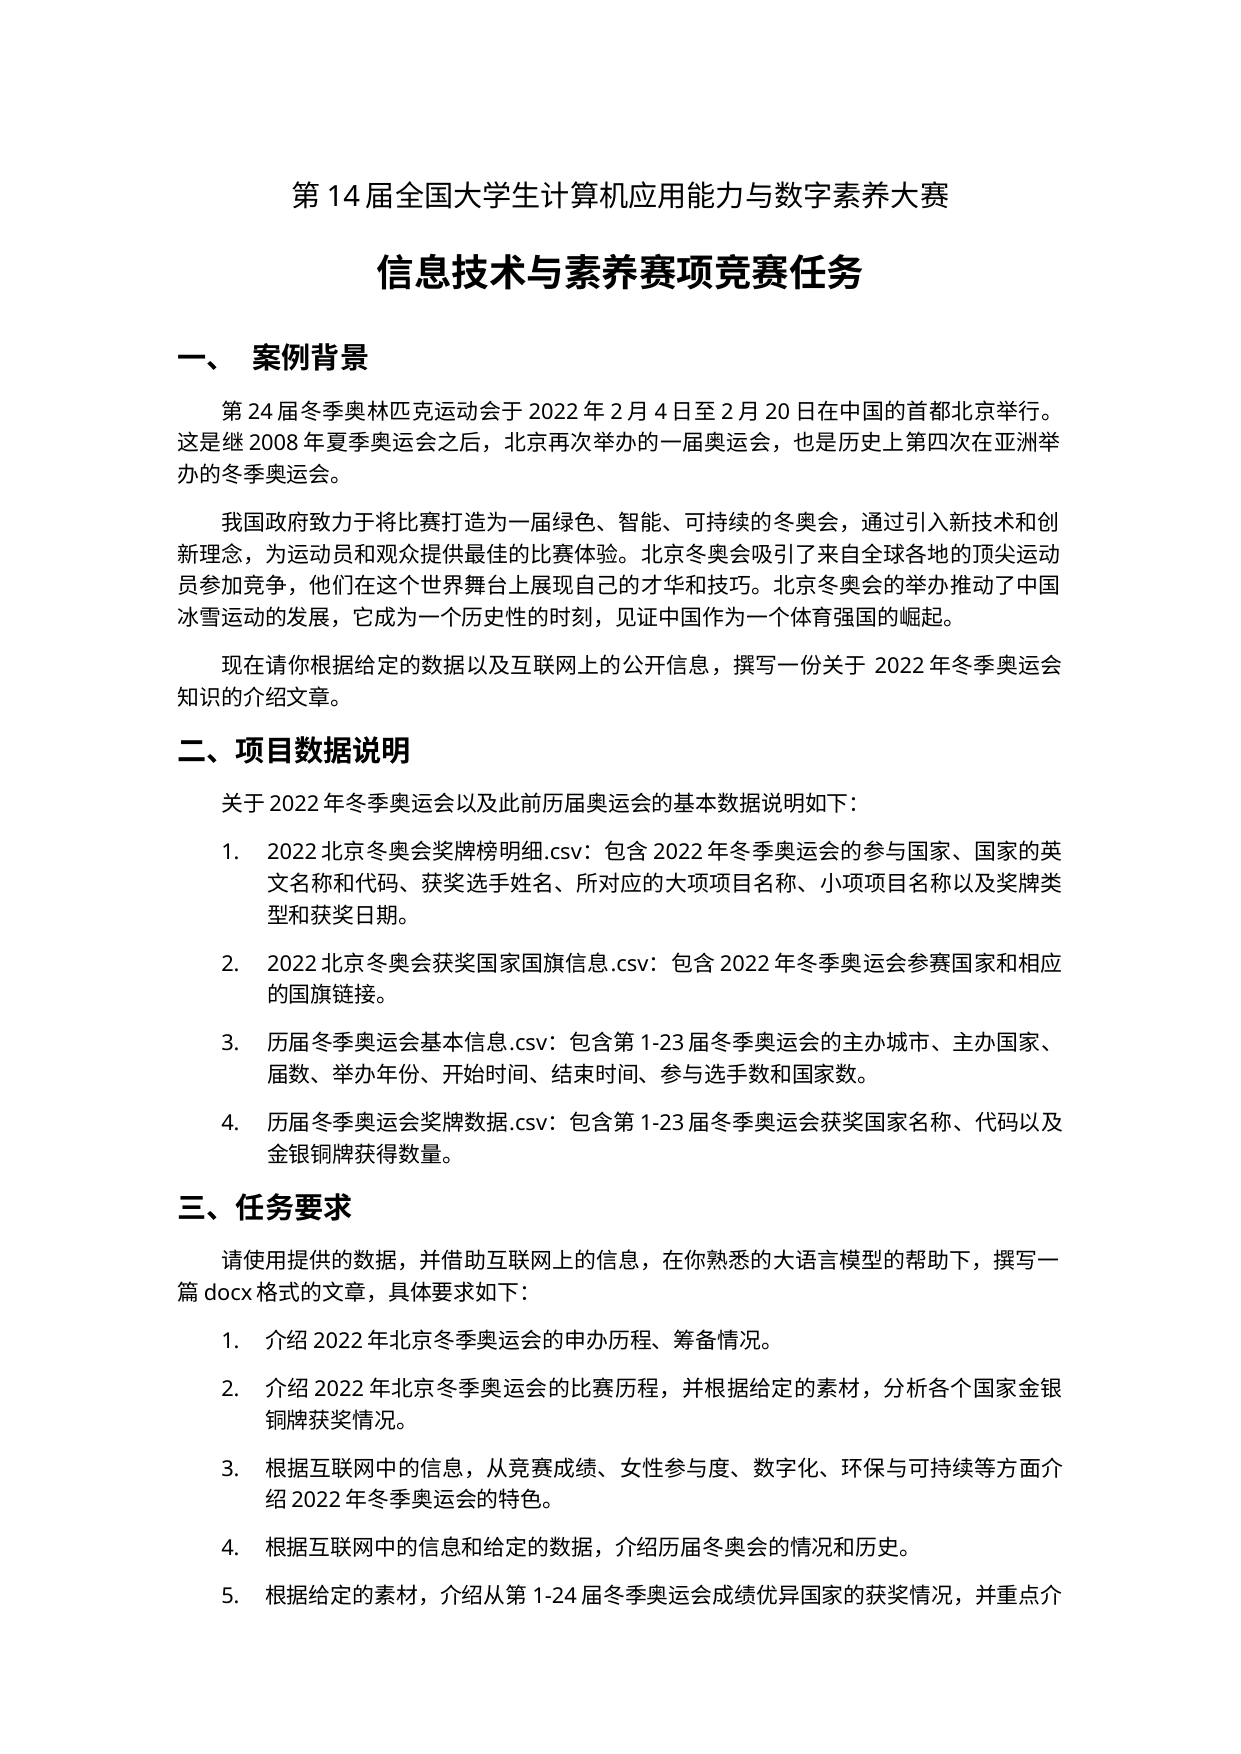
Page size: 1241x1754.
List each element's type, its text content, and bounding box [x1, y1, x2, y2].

list 介绍2022年北京冬季奥运会的申办历程、筹备情况。 [221, 1323, 1063, 1355]
list 历届冬季奥运会基本信息.csv：包含第1-23届冬季奥运会的主办城市、主办国家、届数、举办年份、开始时间、结束时间、参与选手数和国家数。 [221, 1025, 1063, 1089]
text 第14届全国大学生计算机应用能力与数字素养大赛 [177, 161, 1063, 226]
text 请使用提供的数据，并借助互联网上的信息，在你熟悉的大语言模型的帮助下，撰写一篇docx格式的文章，具体要求如下： [177, 1243, 1063, 1307]
list 历届冬季奥运会奖牌数据.csv：包含第1-23届冬季奥运会获奖国家名称、代码以及金银铜牌获得数量。 [221, 1105, 1063, 1168]
list 介绍2022年北京冬季奥运会的比赛历程，并根据给定的素材，分析各个国家金银铜牌获奖情况。 [221, 1371, 1063, 1434]
list 2022北京冬奥会获奖国家国旗信息.csv：包含2022年冬季奥运会参赛国家和相应的国旗链接。 [221, 946, 1063, 1009]
list 案例背景 [177, 334, 1063, 376]
list 2022北京冬奥会奖牌榜明细.csv：包含2022年冬季奥运会的参与国家、国家的英文名称和代码、获奖选手姓名、所对应的大项项目名称、小项项目名称以及奖牌类型和获奖日期。 [221, 834, 1063, 929]
text 二、项目数据说明 [177, 728, 1063, 770]
text 关于2022年冬季奥运会以及此前历届奥运会的基本数据说明如下： [177, 786, 1063, 818]
text 三、任务要求 [177, 1185, 1063, 1227]
text 第24届冬季奥林匹克运动会于2022年2月4日至2月20日在中国的首都北京举行。这是继2008年夏季奥运会之后，北京再次举办的一届奥运会，也是历史上第四次在亚洲举办的冬季奥运会。 [177, 394, 1063, 489]
list 根据互联网中的信息和给定的数据，介绍历届冬奥会的情况和历史。 [221, 1530, 1063, 1562]
text 我国政府致力于将比赛打造为一届绿色、智能、可持续的冬奥会，通过引入新技术和创新理念，为运动员和观众提供最佳的比赛体验。北京冬奥会吸引了来自全球各地的顶尖运动员参加竞争，他们在这个世界舞台上展现自己的才华和技巧。北京冬奥会的举办推动了中国冰雪运动的发展，它成为一个历史性的时刻，见证中国作为一个体育强国的崛起。 [177, 505, 1063, 632]
text 信息技术与素养赛项竞赛任务 [177, 242, 1063, 297]
text 现在请你根据给定的数据以及互联网上的公开信息，撰写一份关于2022年冬季奥运会知识的介绍文章。 [177, 648, 1063, 711]
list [221, 1578, 1063, 1610]
list 根据互联网中的信息，从竞赛成绩、女性参与度、数字化、环保与可持续等方面介绍2022年冬季奥运会的特色。 [221, 1451, 1063, 1514]
